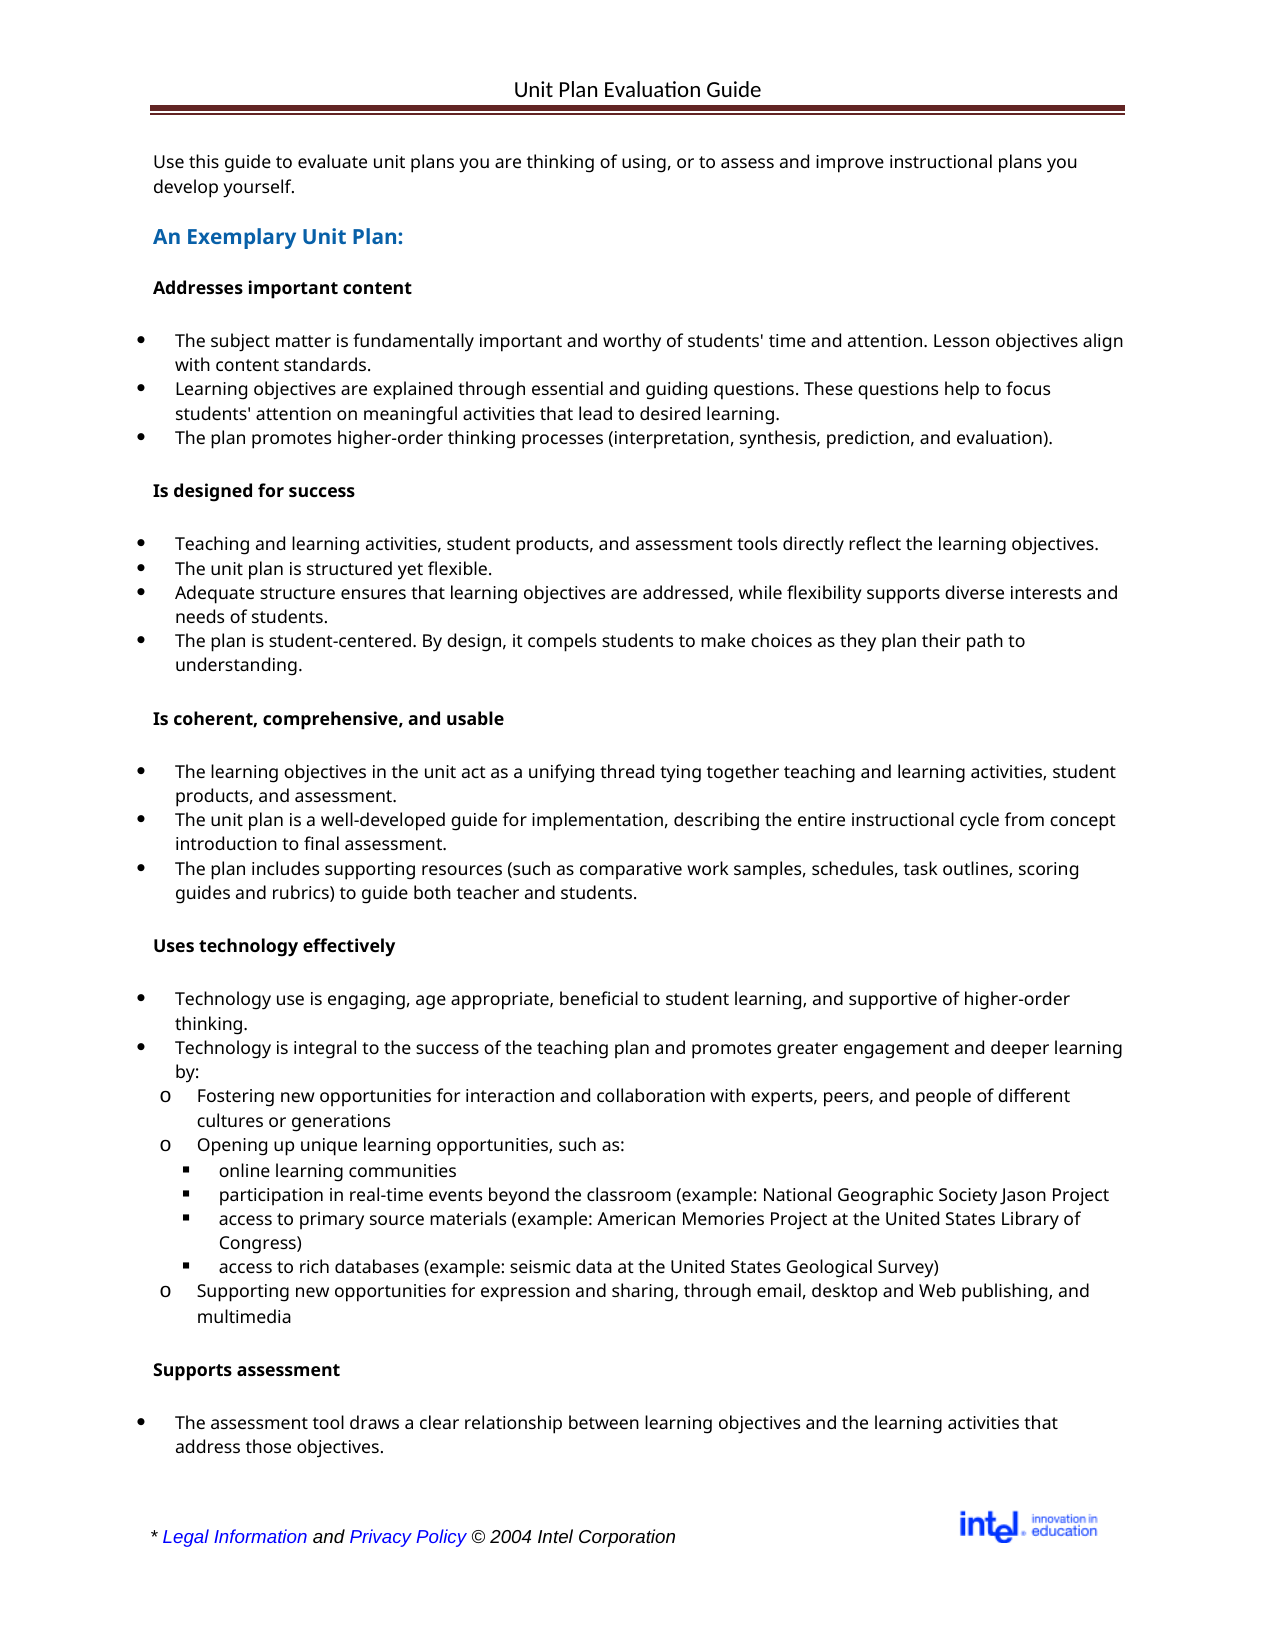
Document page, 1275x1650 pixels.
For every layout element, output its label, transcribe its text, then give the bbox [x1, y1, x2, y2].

text Supports assessment [153, 1357, 1125, 1382]
list Supporting new opportunities for expression and sharing, through email, desktop and Web publishing, and multimedia [159, 1279, 1125, 1328]
list access to rich databases (example: seismic data at the United States Geological Survey) [181, 1255, 1125, 1279]
text Use this guide to evaluate unit plans you are thinking of using, or to assess and improve instructional plans you develop yourself. An Exemplary Unit Plan: Addresses important content [153, 150, 1125, 299]
list The unit plan is a well-developed guide for implementation, describing the entire instructional cycle from concept introduction to final assessment. [137, 808, 1125, 856]
list The plan includes supporting resources (such as comparative work samples, schedules, task outlines, scoring guides and rubrics) to guide both teacher and students. [137, 856, 1125, 904]
list Adequate structure ensures that learning objectives are addressed, while flexibility supports diverse interests and needs of students. [137, 580, 1125, 628]
list Opening up unique learning opportunities, such as: [159, 1133, 1125, 1158]
list Learning objectives are explained through essential and guiding questions. These questions help to focus students' attention on meaningful activities that lead to desired learning. [137, 377, 1125, 425]
list access to primary source materials (example: American Memories Project at the United States Library of Congress) [181, 1206, 1125, 1255]
list Technology use is engaging, age appropriate, beneficial to student learning, and supportive of higher-order thinking. [137, 987, 1125, 1035]
text Uses technology effectively [153, 933, 1125, 958]
list The plan is student-centered. By design, it compels students to make choices as they plan their path to understanding. [137, 628, 1125, 677]
list The subject matter is fundamentally important and worthy of students' time and attention. Lesson objectives align with content standards. [137, 328, 1125, 377]
list participation in real-time events beyond the classroom (example: National Geographic Society Jason Project [181, 1182, 1125, 1206]
text Is designed for success [153, 478, 1125, 503]
text Is coherent, comprehensive, and usable [153, 706, 1125, 730]
list online learning communities [181, 1158, 1125, 1182]
list The learning objectives in the unit act as a unifying thread tying together teaching and learning activities, student products, and assessment. [137, 759, 1125, 808]
list The unit plan is structured yet flexible. [137, 556, 1125, 580]
list Fostering new opportunities for interaction and collaboration with experts, peers, and people of different cultures or generations [159, 1083, 1125, 1133]
list The plan promotes higher-order thinking processes (interpretation, synthesis, prediction, and evaluation). [137, 425, 1125, 449]
list Technology is integral to the success of the teaching plan and promotes greater engagement and deeper learning by: [137, 1035, 1125, 1083]
list Teaching and learning activities, student products, and assessment tools directly reflect the learning objectives. [137, 532, 1125, 556]
list The assessment tool draws a clear relationship between learning objectives and the learning activities that address those objectives. [137, 1411, 1125, 1459]
